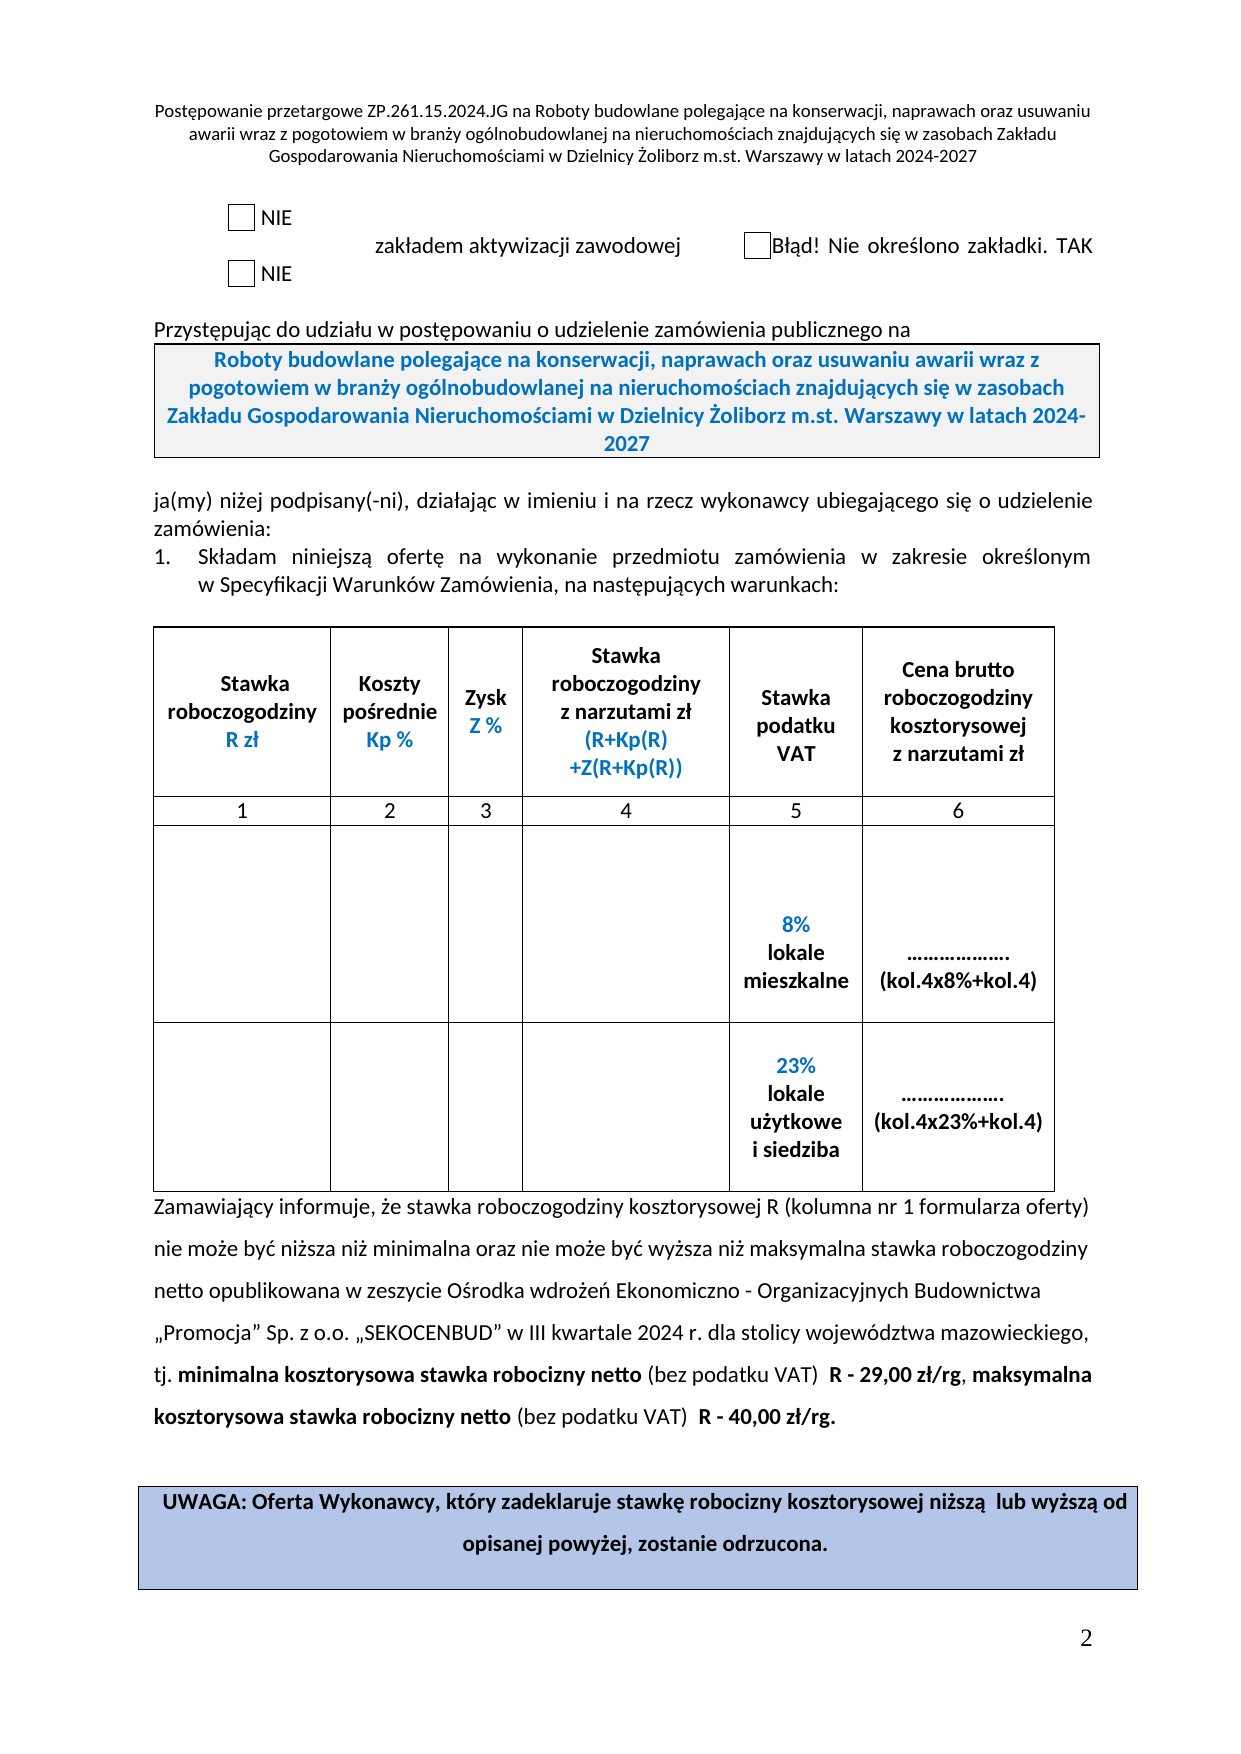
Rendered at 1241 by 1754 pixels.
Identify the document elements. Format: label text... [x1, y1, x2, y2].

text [153, 203, 1093, 231]
table_cell [154, 826, 330, 1022]
table_cell 1 [154, 797, 330, 825]
table_cell [523, 1023, 729, 1191]
table_header Roboty budowlane polegające na konserwacji, naprawach oraz usuwaniu awarii wraz z pogotowiem w branży ogólnobudowlanej na nieruchomościach znajdujących się w zasobach Zakładu Gospodarowania Nieruchomościami w Dzielnicy Żoliborz m.st. Warszawy w latach 2024-2027 [155, 345, 1099, 457]
table_header Cena brutto roboczogodziny kosztorysowej z narzutami zł [863, 628, 1054, 796]
table_cell ………………. (kol.4x8%+kol.4) [863, 826, 1054, 1022]
text kosztorysowa stawka robocizny netto (bez podatku VAT) R - 40,00 zł/rg. [153, 1402, 1093, 1430]
text ja(my) niżej podpisany(-ni), działając w imieniu i na rzecz wykonawcy ubiegającego się o udzielenie zamówienia: [153, 486, 1093, 542]
text tj. minimalna kosztorysowa stawka robocizny netto (bez podatku VAT) R - 29,00 zł/rg, maksymalna [153, 1360, 1093, 1388]
table_cell 2 [331, 797, 448, 825]
text netto opublikowana w zeszycie Ośrodka wdrożeń Ekonomiczno - Organizacyjnych Budownictwa [153, 1276, 1093, 1304]
table_cell [331, 1023, 448, 1191]
table_cell 6 [863, 797, 1054, 825]
table_cell 8% lokale mieszkalne [730, 826, 862, 1022]
table_cell 4 [523, 797, 729, 825]
table_cell 23% lokale użytkowe i siedziba [730, 1023, 862, 1191]
table_header Koszty pośrednie Kp % [331, 628, 448, 796]
text zakładem aktywizacji zawodowej Błąd! Nie określono zakładki. TAK NIE [153, 231, 1093, 287]
table_cell ………………. (kol.4x23%+kol.4) [863, 1023, 1054, 1191]
text nie może być niższa niż minimalna oraz nie może być wyższa niż maksymalna stawka roboczogodziny [153, 1234, 1093, 1262]
table_header Zysk Z % [449, 628, 522, 796]
list Składam niniejszą ofertę na wykonanie przedmiotu zamówienia w zakresie określonym w Specyfikacji Warunków Zamówienia, na następujących warunkach: [153, 542, 1093, 598]
table_cell 5 [730, 797, 862, 825]
table_header Stawka roboczogodziny z narzutami zł (R+Kp(R)+Z(R+Kp(R)) [523, 628, 729, 796]
table_header UWAGA: Oferta Wykonawcy, który zadeklaruje stawkę robocizny kosztorysowej niższą lub wyższą od opisanej powyżej, zostanie odrzucona. [139, 1487, 1137, 1589]
table_cell [449, 1023, 522, 1191]
text Zamawiający informuje, że stawka roboczogodziny kosztorysowej R (kolumna nr 1 formularza oferty) [153, 1192, 1093, 1220]
text „Promocja” Sp. z o.o. „SEKOCENBUD” w III kwartale 2024 r. dla stolicy województwa mazowieckiego, [153, 1318, 1093, 1346]
table_cell 3 [449, 797, 522, 825]
table_header Stawka podatku VAT [730, 628, 862, 796]
table_cell [449, 826, 522, 1022]
table_cell [523, 826, 729, 1022]
table_cell [154, 1023, 330, 1191]
table_cell [331, 826, 448, 1022]
table_header Stawka roboczogodziny R zł [154, 628, 330, 796]
text Przystępując do udziału w postępowaniu o udzielenie zamówienia publicznego na [153, 315, 1093, 343]
